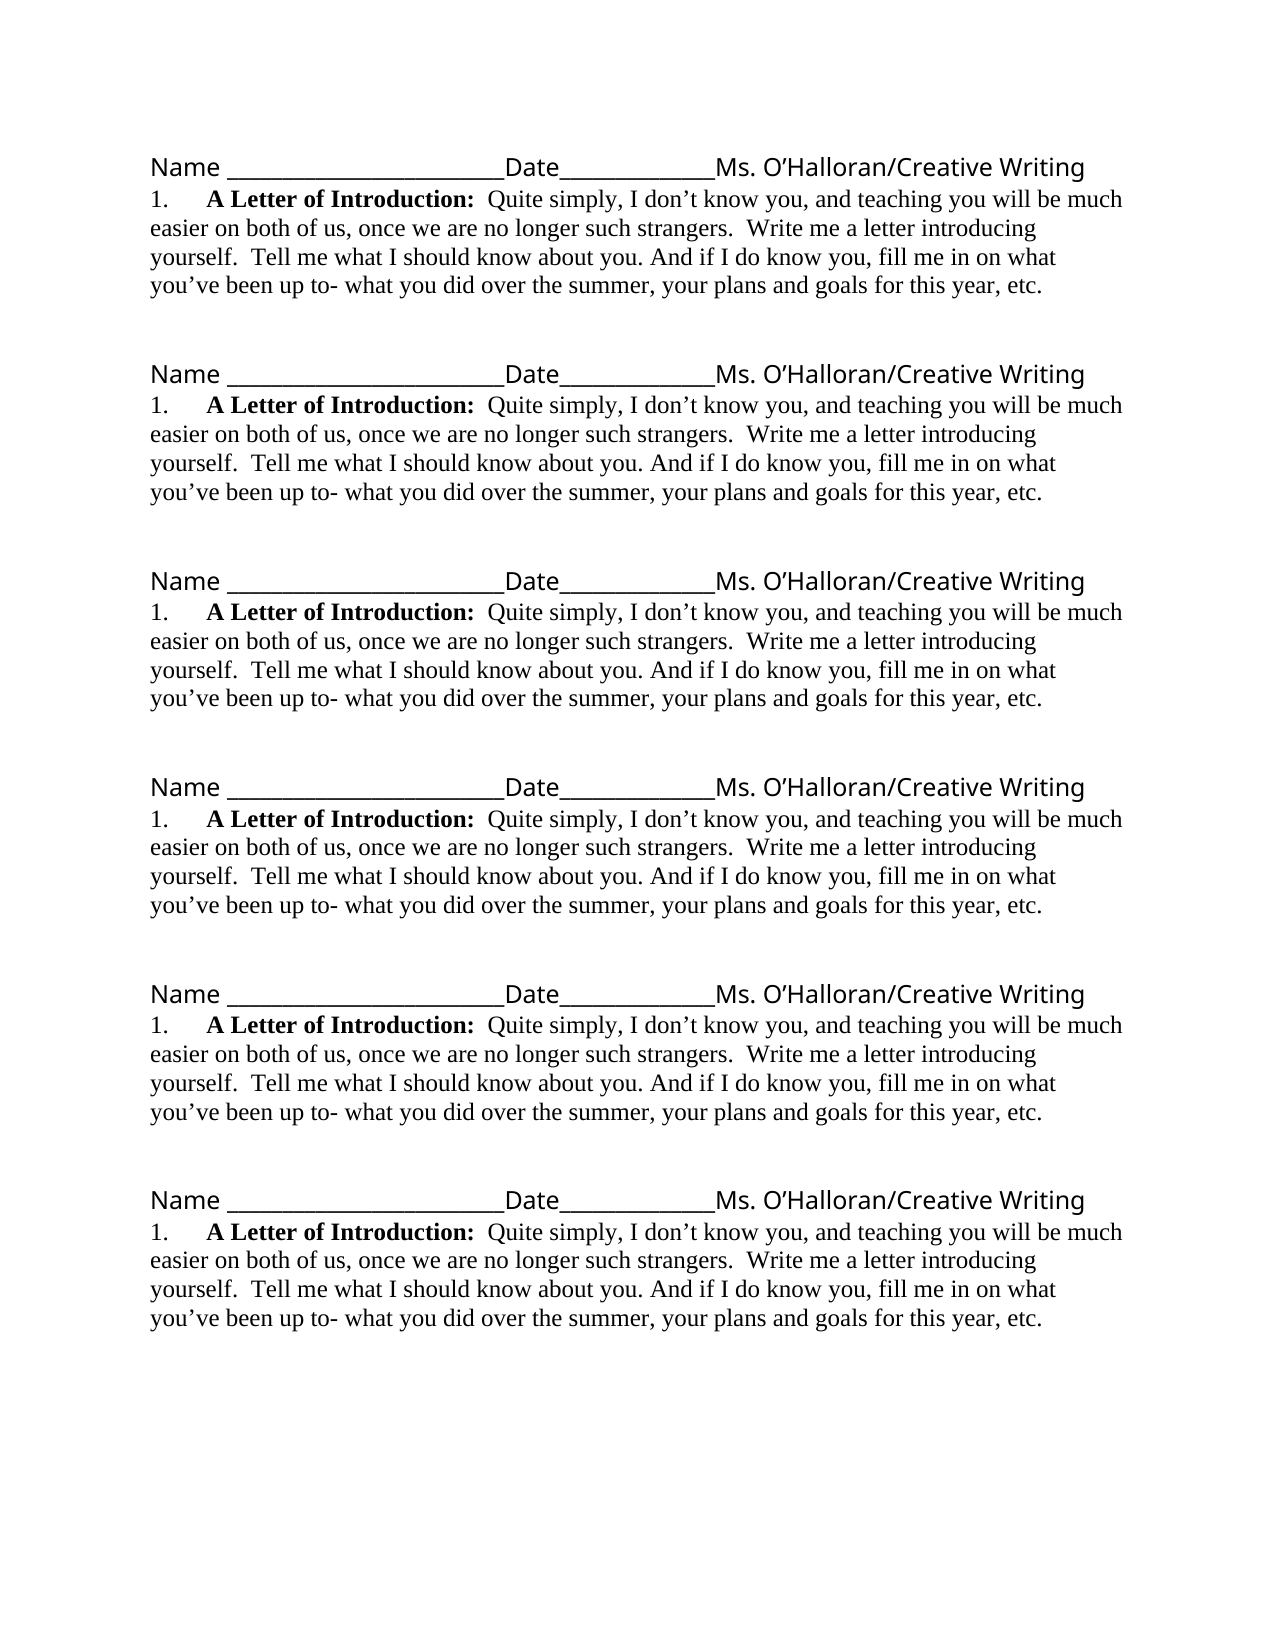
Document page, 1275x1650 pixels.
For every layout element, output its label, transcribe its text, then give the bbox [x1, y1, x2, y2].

text Name _________________________Date______________Ms. O’Halloran/Creative Writing [150, 150, 1125, 184]
text 1. A Letter of Introduction: Quite simply, I don’t know you, and teaching you will be much easier on both of us, once we are no longer such strangers. Write me a letter introducing yourself. Tell me what I should know about you. And if I do know you, fill me in on what you’ve been up to- what you did over the summer, your plans and goals for this year, etc. [150, 391, 1125, 506]
text 1. A Letter of Introduction: Quite simply, I don’t know you, and teaching you will be much easier on both of us, once we are no longer such strangers. Write me a letter introducing yourself. Tell me what I should know about you. And if I do know you, fill me in on what you’ve been up to- what you did over the summer, your plans and goals for this year, etc. [150, 804, 1125, 919]
text 1. A Letter of Introduction: Quite simply, I don’t know you, and teaching you will be much easier on both of us, once we are no longer such strangers. Write me a letter introducing yourself. Tell me what I should know about you. And if I do know you, fill me in on what you’ve been up to- what you did over the summer, your plans and goals for this year, etc. [150, 1217, 1125, 1332]
text Name _________________________Date______________Ms. O’Halloran/Creative Writing [150, 357, 1125, 391]
text Name _________________________Date______________Ms. O’Halloran/Creative Writing [150, 770, 1125, 804]
text Name _________________________Date______________Ms. O’Halloran/Creative Writing [150, 1183, 1125, 1217]
text 1. A Letter of Introduction: Quite simply, I don’t know you, and teaching you will be much easier on both of us, once we are no longer such strangers. Write me a letter introducing yourself. Tell me what I should know about you. And if I do know you, fill me in on what you’ve been up to- what you did over the summer, your plans and goals for this year, etc. [150, 597, 1125, 712]
text Name _________________________Date______________Ms. O’Halloran/Creative Writing [150, 563, 1125, 597]
text 1. A Letter of Introduction: Quite simply, I don’t know you, and teaching you will be much easier on both of us, once we are no longer such strangers. Write me a letter introducing yourself. Tell me what I should know about you. And if I do know you, fill me in on what you’ve been up to- what you did over the summer, your plans and goals for this year, etc. [150, 1010, 1125, 1125]
text Name _________________________Date______________Ms. O’Halloran/Creative Writing [150, 976, 1125, 1010]
text 1. A Letter of Introduction: Quite simply, I don’t know you, and teaching you will be much easier on both of us, once we are no longer such strangers. Write me a letter introducing yourself. Tell me what I should know about you. And if I do know you, fill me in on what you’ve been up to- what you did over the summer, your plans and goals for this year, etc. [150, 184, 1125, 299]
